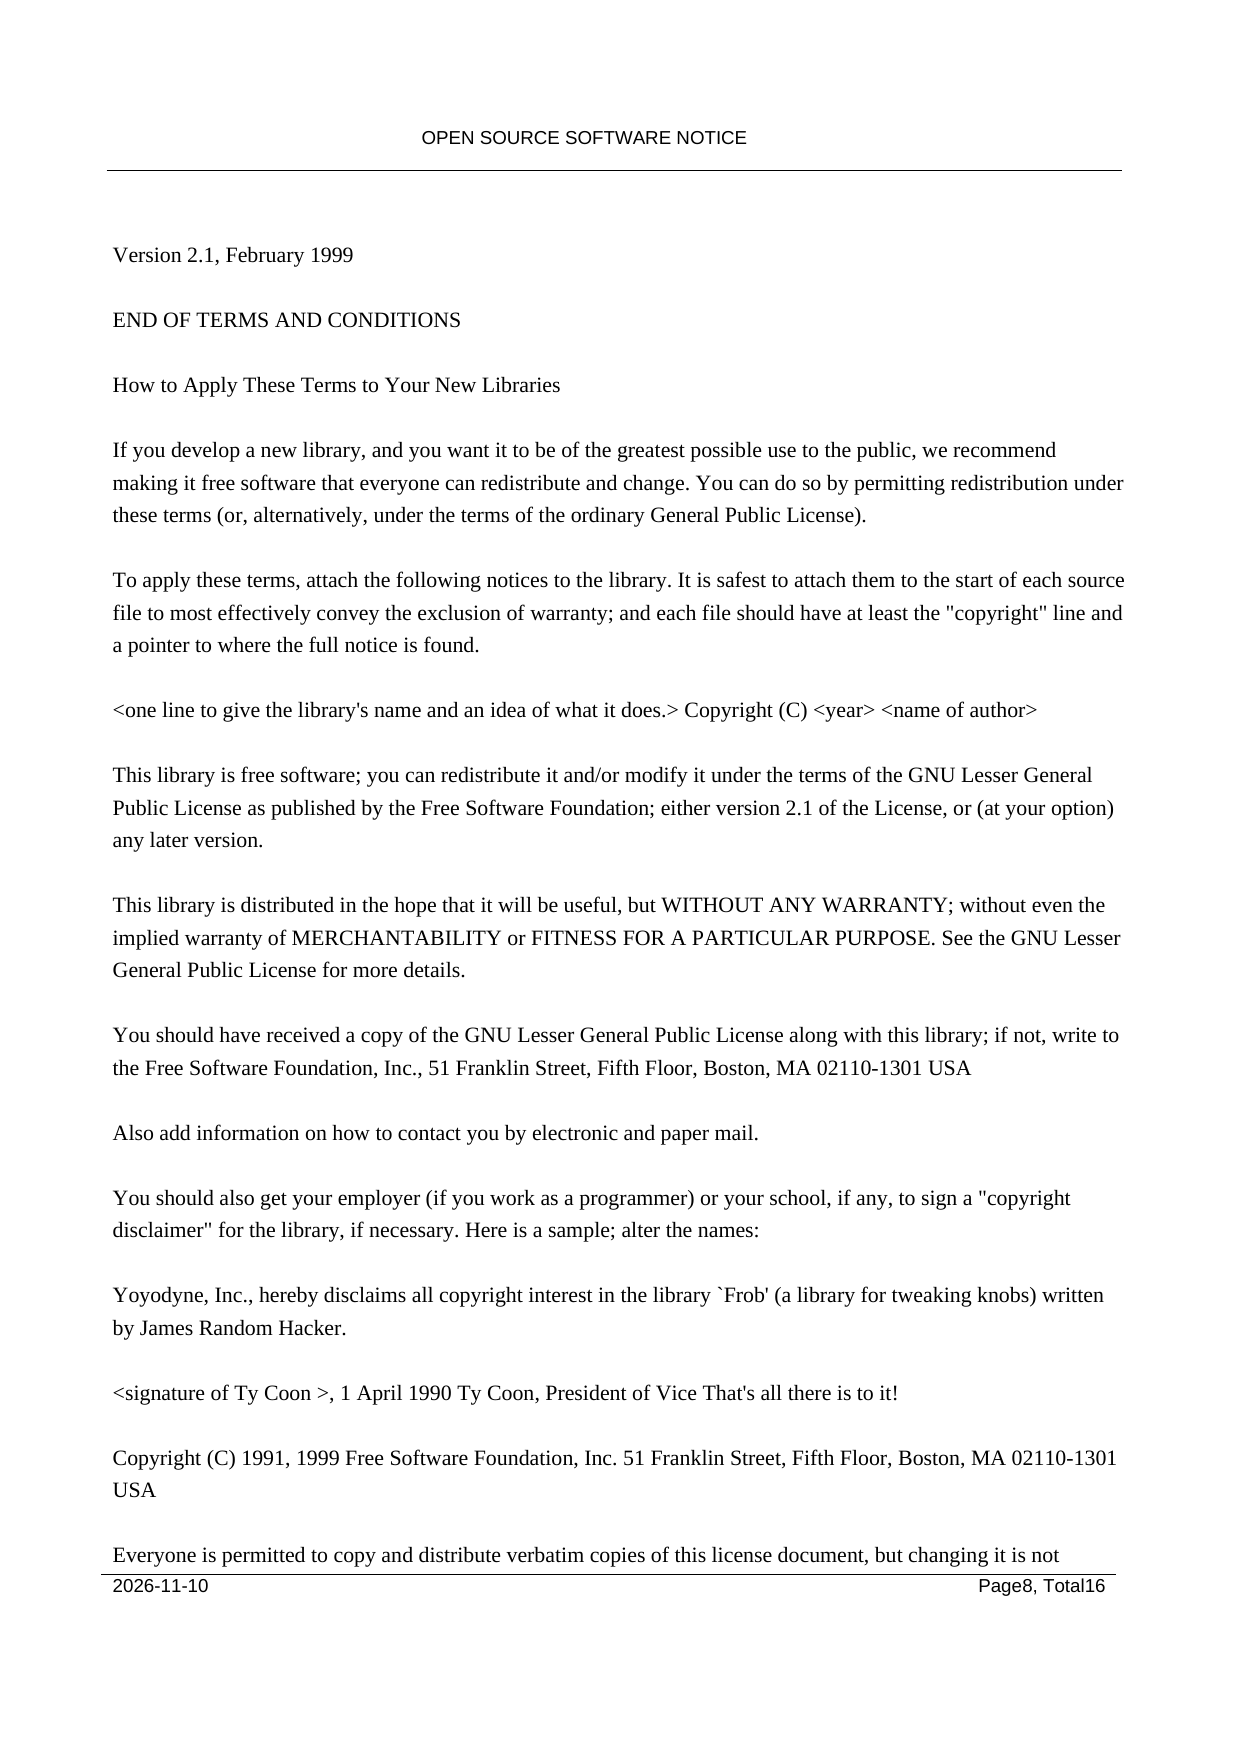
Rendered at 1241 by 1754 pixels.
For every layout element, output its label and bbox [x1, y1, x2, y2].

text [112, 206, 1128, 1571]
